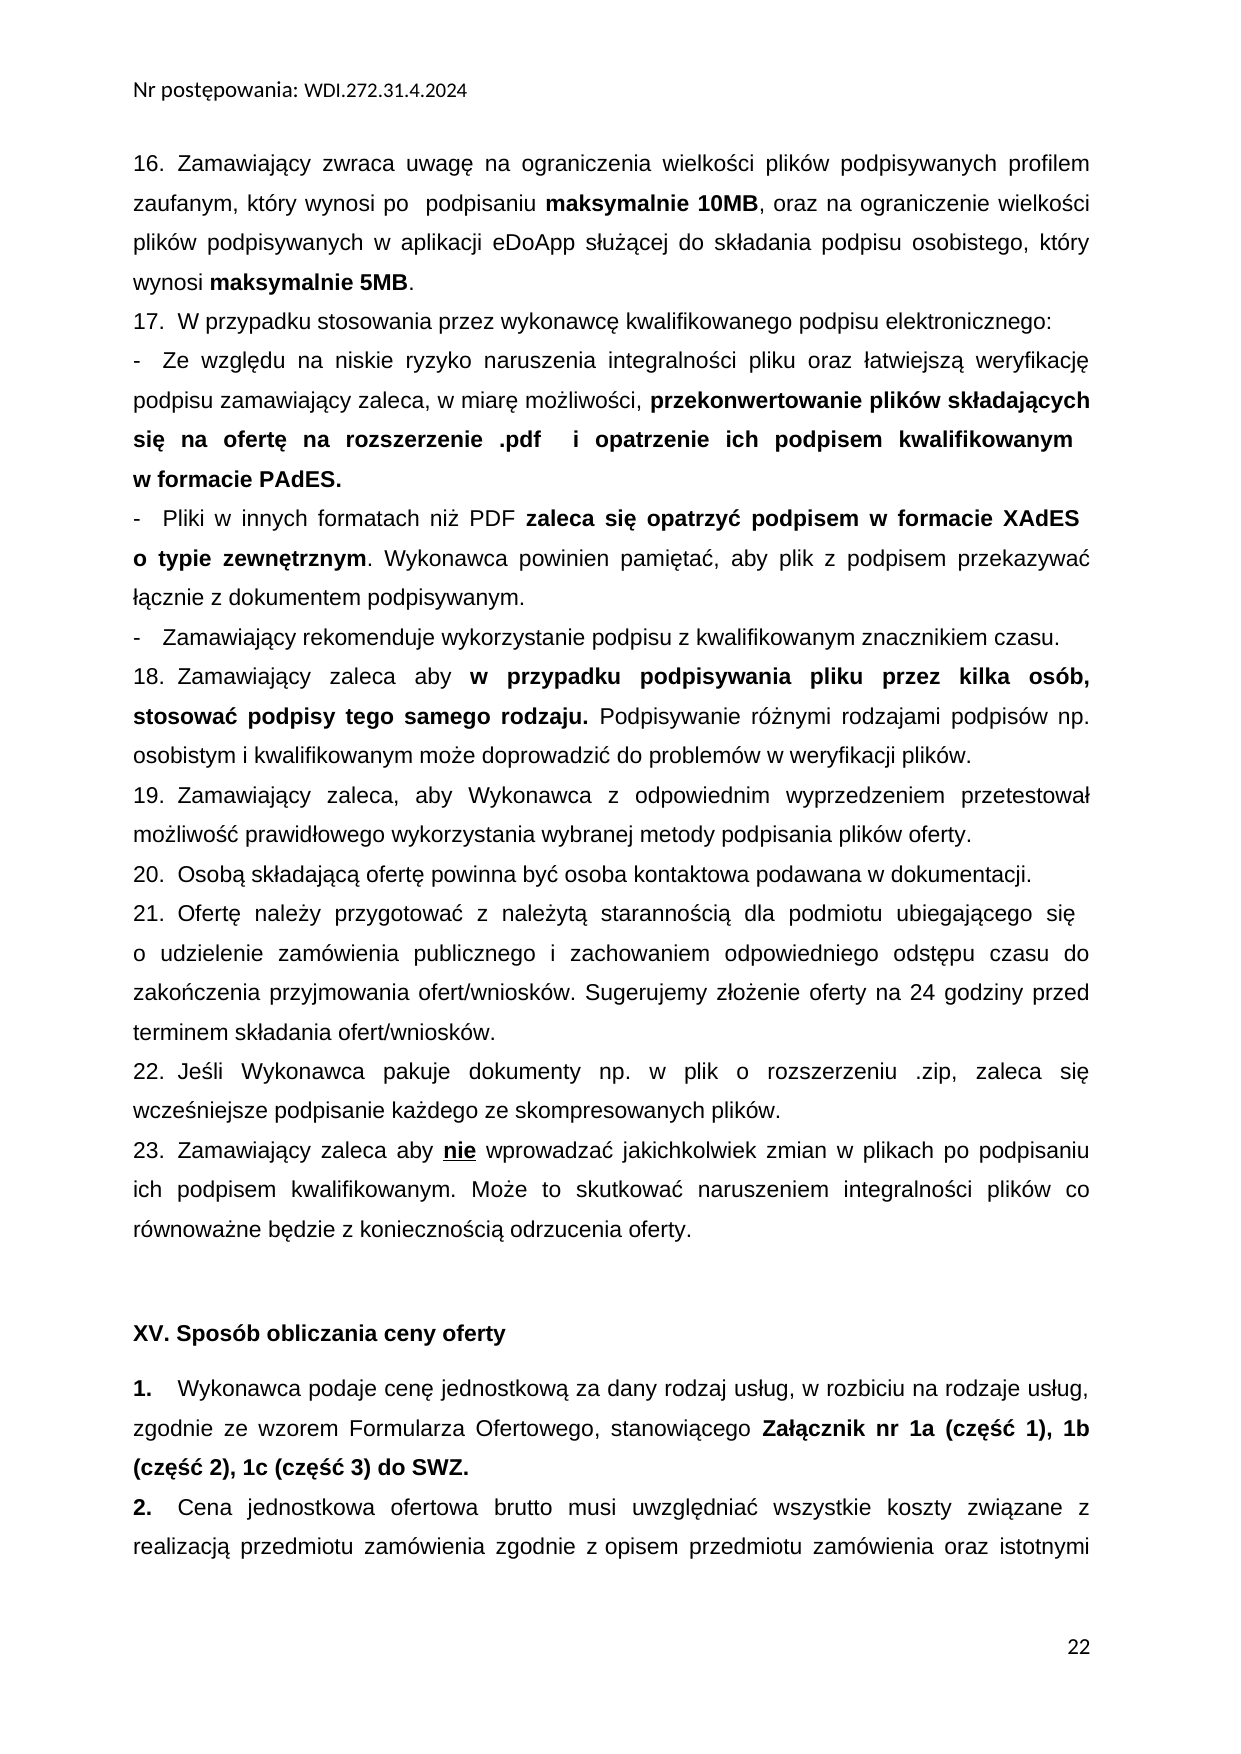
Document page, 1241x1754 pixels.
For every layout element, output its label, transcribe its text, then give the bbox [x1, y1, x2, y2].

text XV. Sposób obliczania ceny oferty [133, 1320, 1090, 1346]
list Pliki w innych formatach niż PDF zaleca się opatrzyć podpisem w formacie XAdES o typie zewnętrznym. Wykonawca powinien pamiętać, aby plik z podpisem przekazywać łącznie z dokumentem podpisywanym. [133, 505, 1090, 611]
list Zamawiający zaleca, aby Wykonawca z odpowiednim wyprzedzeniem przetestował możliwość prawidłowego wykorzystania wybranej metody podpisania plików oferty. [133, 782, 1090, 847]
list Zamawiający zaleca aby nie wprowadzać jakichkolwiek zmian w plikach po podpisaniu ich podpisem kwalifikowanym. Może to skutkować naruszeniem integralności plików co równoważne będzie z koniecznością odrzucenia oferty. [133, 1137, 1090, 1242]
list Zamawiający zaleca aby w przypadku podpisywania pliku przez kilka osób, stosować podpisy tego samego rodzaju. Podpisywanie różnymi rodzajami podpisów np. osobistym i kwalifikowanym może doprowadzić do problemów w weryfikacji plików. [133, 663, 1090, 768]
list Osobą składającą ofertę powinna być osoba kontaktowa podawana w dokumentacji. [133, 861, 1090, 887]
list Ofertę należy przygotować z należytą starannością dla podmiotu ubiegającego się o udzielenie zamówienia publicznego i zachowaniem odpowiedniego odstępu czasu do zakończenia przyjmowania ofert/wniosków. Sugerujemy złożenie oferty na 24 godziny przed terminem składania ofert/wniosków. [133, 900, 1090, 1045]
list Wykonawca podaje cenę jednostkową za dany rodzaj usług, w rozbiciu na rodzaje usług, zgodnie ze wzorem Formularza Ofertowego, stanowiącego Załącznik nr 1a (część 1), 1b (część 2), 1c (część 3) do SWZ. [133, 1375, 1090, 1480]
list W przypadku stosowania przez wykonawcę kwalifikowanego podpisu elektronicznego: [133, 308, 1090, 334]
list Jeśli Wykonawca pakuje dokumenty np. w plik o rozszerzeniu .zip, zaleca się wcześniejsze podpisanie każdego ze skompresowanych plików. [133, 1058, 1090, 1124]
list Ze względu na niskie ryzyko naruszenia integralności pliku oraz łatwiejszą weryfikację podpisu zamawiający zaleca, w miarę możliwości, przekonwertowanie plików składających się na ofertę na rozszerzenie .pdf i opatrzenie ich podpisem kwalifikowanym w formacie PAdES. [133, 347, 1090, 492]
list Zamawiający zwraca uwagę na ograniczenia wielkości plików podpisywanych profilem zaufanym, który wynosi po podpisaniu maksymalnie 10MB, oraz na ograniczenie wielkości plików podpisywanych w aplikacji eDoApp służącej do składania podpisu osobistego, który wynosi maksymalnie 5MB. [133, 150, 1090, 295]
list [133, 1493, 1090, 1559]
list Zamawiający rekomenduje wykorzystanie podpisu z kwalifikowanym znacznikiem czasu. [133, 624, 1090, 650]
